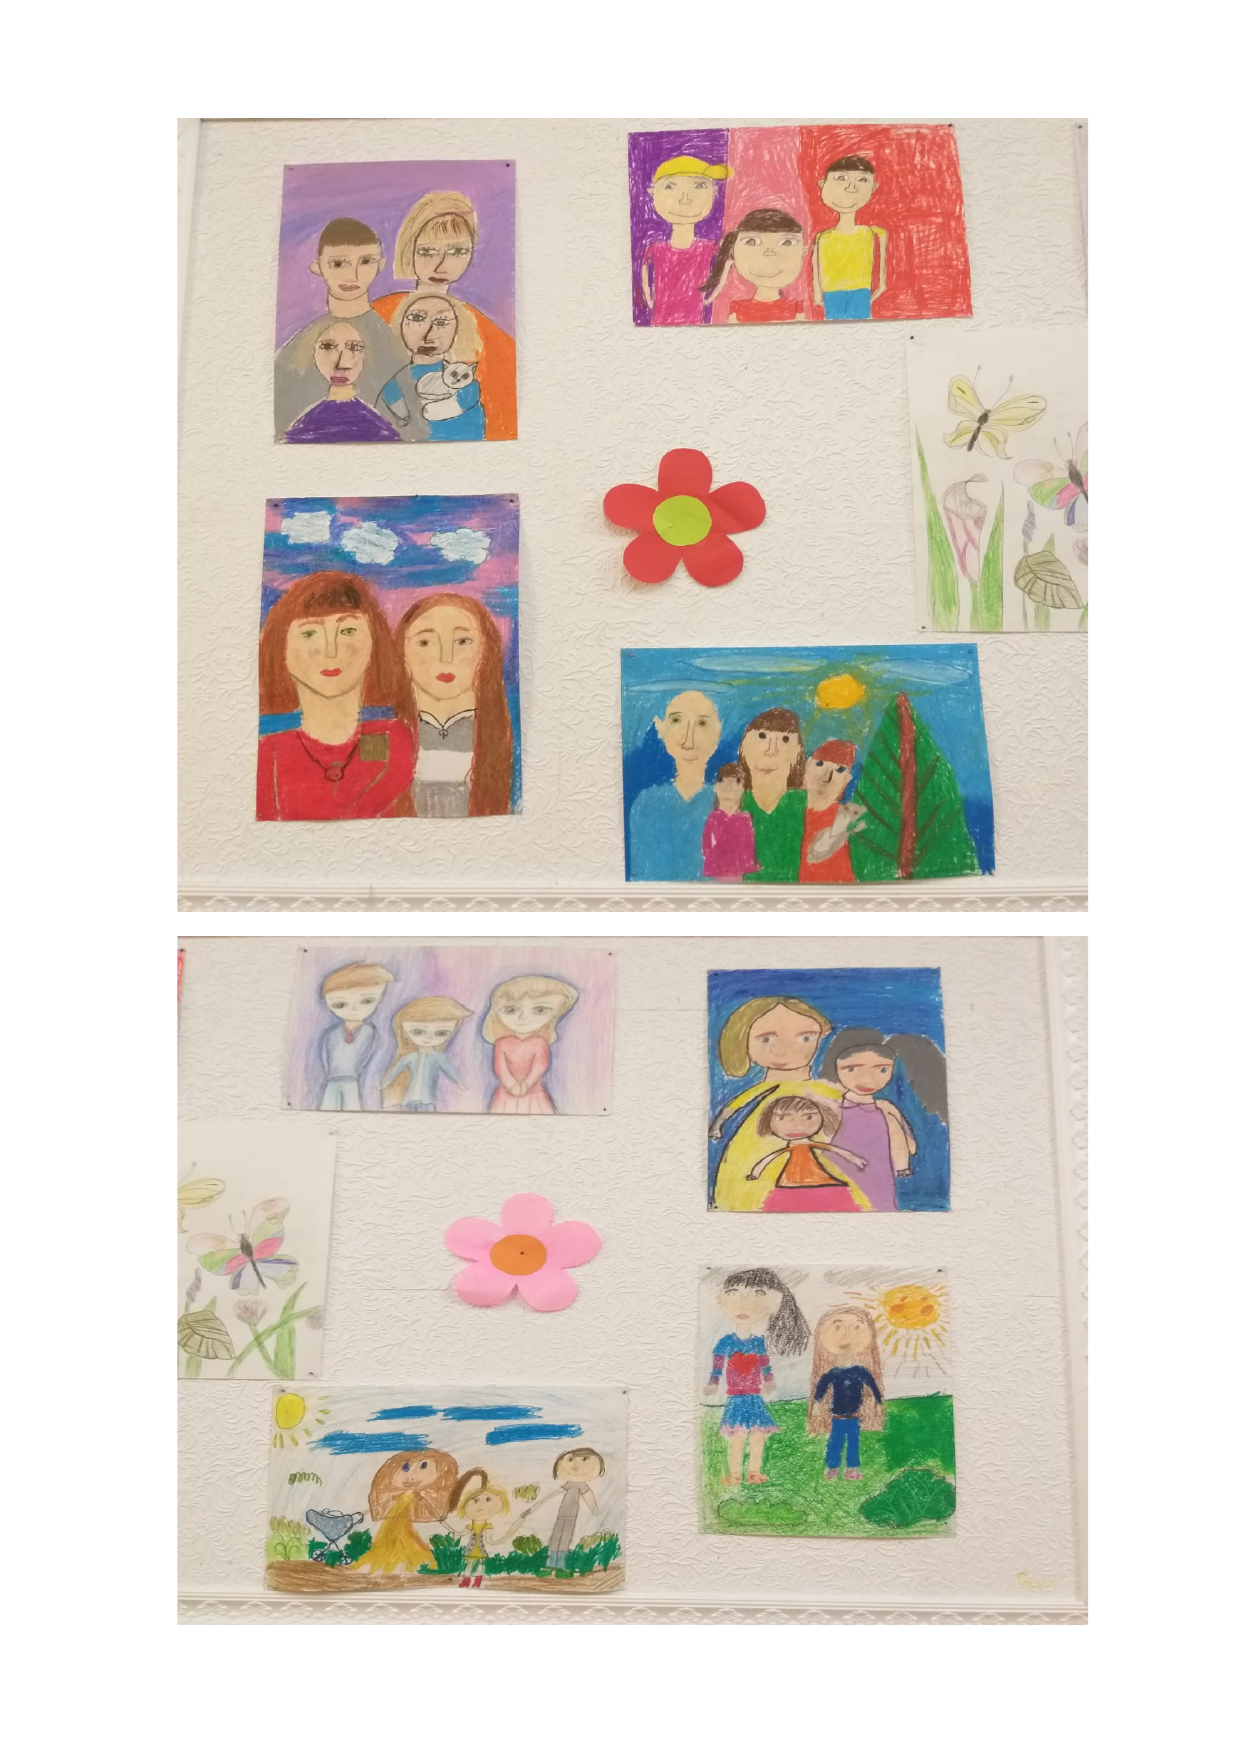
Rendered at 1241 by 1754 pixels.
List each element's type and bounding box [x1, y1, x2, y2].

picture [177, 936, 1089, 1625]
picture [177, 118, 1089, 912]
